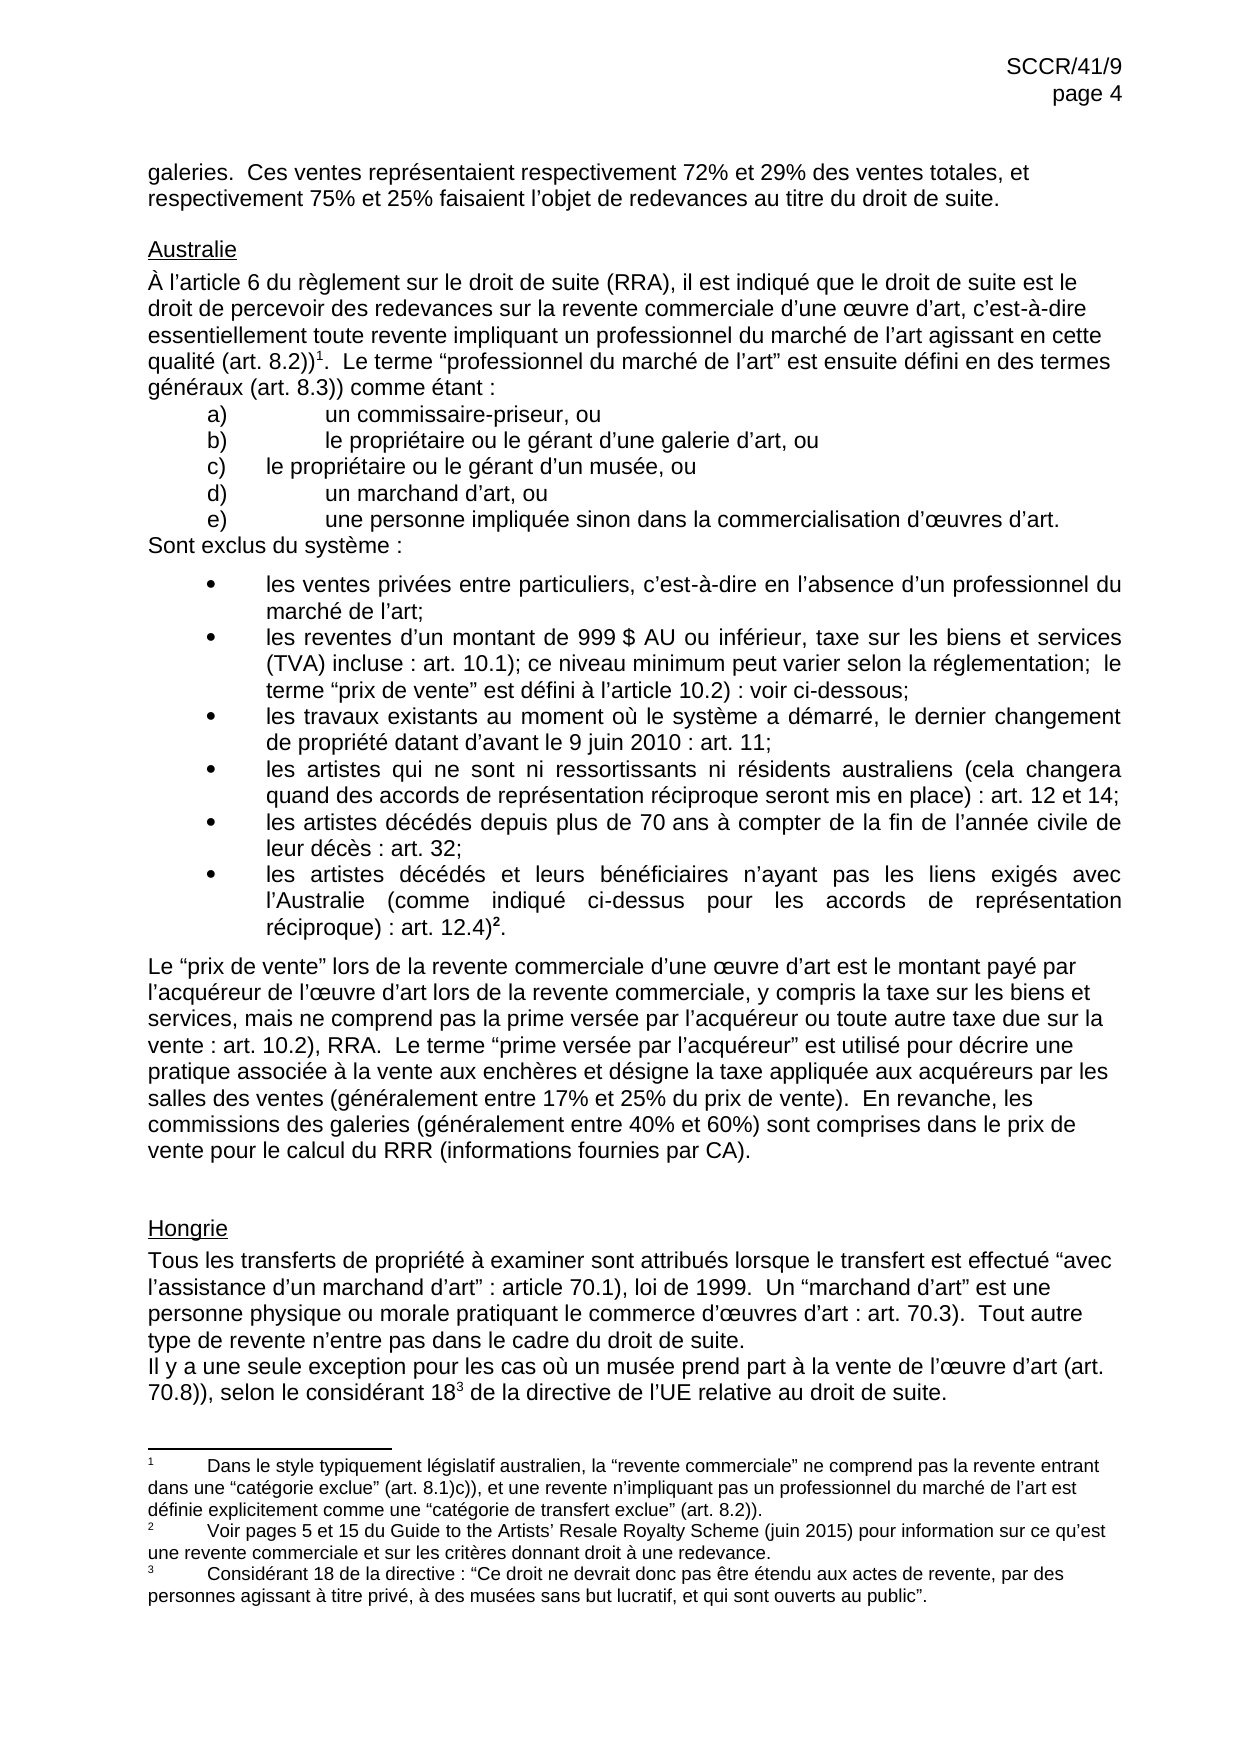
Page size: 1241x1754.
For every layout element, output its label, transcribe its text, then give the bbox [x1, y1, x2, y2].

list les reventes d’un montant de 999 $ AU ou inférieur, taxe sur les biens et services (TVA) incluse : art. 10.1); ce niveau minimum peut varier selon la réglementation; le terme “prix de vente” est défini à l’article 10.2) : voir ci-dessous; [207, 624, 1122, 703]
text c) le propriétaire ou le gérant d’un musée, ou [207, 453, 1122, 480]
list les travaux existants au moment où le système a démarré, le dernier changement de propriété datant d’avant le 9 juin 2010 : art. 11; [207, 703, 1122, 756]
text b) le propriétaire ou le gérant d’une galerie d’art, ou [207, 427, 1122, 453]
list les ventes privées entre particuliers, c’est-à-dire en l’absence d’un professionnel du marché de l’art; [207, 571, 1122, 624]
text Il y a une seule exception pour les cas où un musée prend part à la vente de l’œuvre d’art (art. 70.8)), selon le considérant 18 de la directive de l’UE relative au droit de suite. [148, 1353, 1122, 1406]
list les artistes décédés et leurs bénéficiaires n’ayant pas les liens exigés avec l’Australie (comme indiqué ci-dessus pour les accords de représentation réciproque) : art. 12.4). [207, 861, 1122, 940]
list les artistes décédés depuis plus de 70 ans à compter de la fin de l’année civile de leur décès : art. 32; [207, 808, 1122, 861]
text e) une personne impliquée sinon dans la commercialisation d’œuvres d’art. [207, 506, 1122, 532]
text a) un commissaire-priseur, ou [207, 401, 1122, 427]
text À l’article 6 du règlement sur le droit de suite (RRA), il est indiqué que le droit de suite est le droit de percevoir des redevances sur la revente commerciale d’une œuvre d’art, c’est-à-dire essentiellement toute revente impliquant un professionnel du marché de l’art agissant en cette qualité (art. 8.2)). Le terme “professionnel du marché de l’art” est ensuite défini en des termes généraux (art. 8.3)) comme étant : [148, 269, 1122, 401]
text Tous les transferts de propriété à examiner sont attribués lorsque le transfert est effectué “avec l’assistance d’un marchand d’art” : article 70.1), loi de 1999. Un “marchand d’art” est une personne physique ou morale pratiquant le commerce d’œuvres d’art : art. 70.3). Tout autre type de revente n’entre pas dans le cadre du droit de suite. [148, 1247, 1122, 1353]
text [148, 158, 1122, 211]
text Sont exclus du système : [148, 532, 1122, 559]
text d) un marchand d’art, ou [207, 480, 1122, 506]
subtitle Australie [148, 236, 1122, 263]
text Le “prix de vente” lors de la revente commerciale d’une œuvre d’art est le montant payé par l’acquéreur de l’œuvre d’art lors de la revente commerciale, y compris la taxe sur les biens et services, mais ne comprend pas la prime versée par l’acquéreur ou toute autre taxe due sur la vente : art. 10.2), RRA. Le terme “prime versée par l’acquéreur” est utilisé pour décrire une pratique associée à la vente aux enchères et désigne la taxe appliquée aux acquéreurs par les salles des ventes (généralement entre 17% et 25% du prix de vente). En revanche, les commissions des galeries (généralement entre 40% et 60%) sont comprises dans le prix de vente pour le calcul du RRR (informations fournies par CA). [148, 953, 1122, 1163]
list les artistes qui ne sont ni ressortissants ni résidents australiens (cela changera quand des accords de représentation réciproque seront mis en place) : art. 12 et 14; [207, 756, 1122, 808]
subtitle Hongrie [148, 1215, 1122, 1241]
